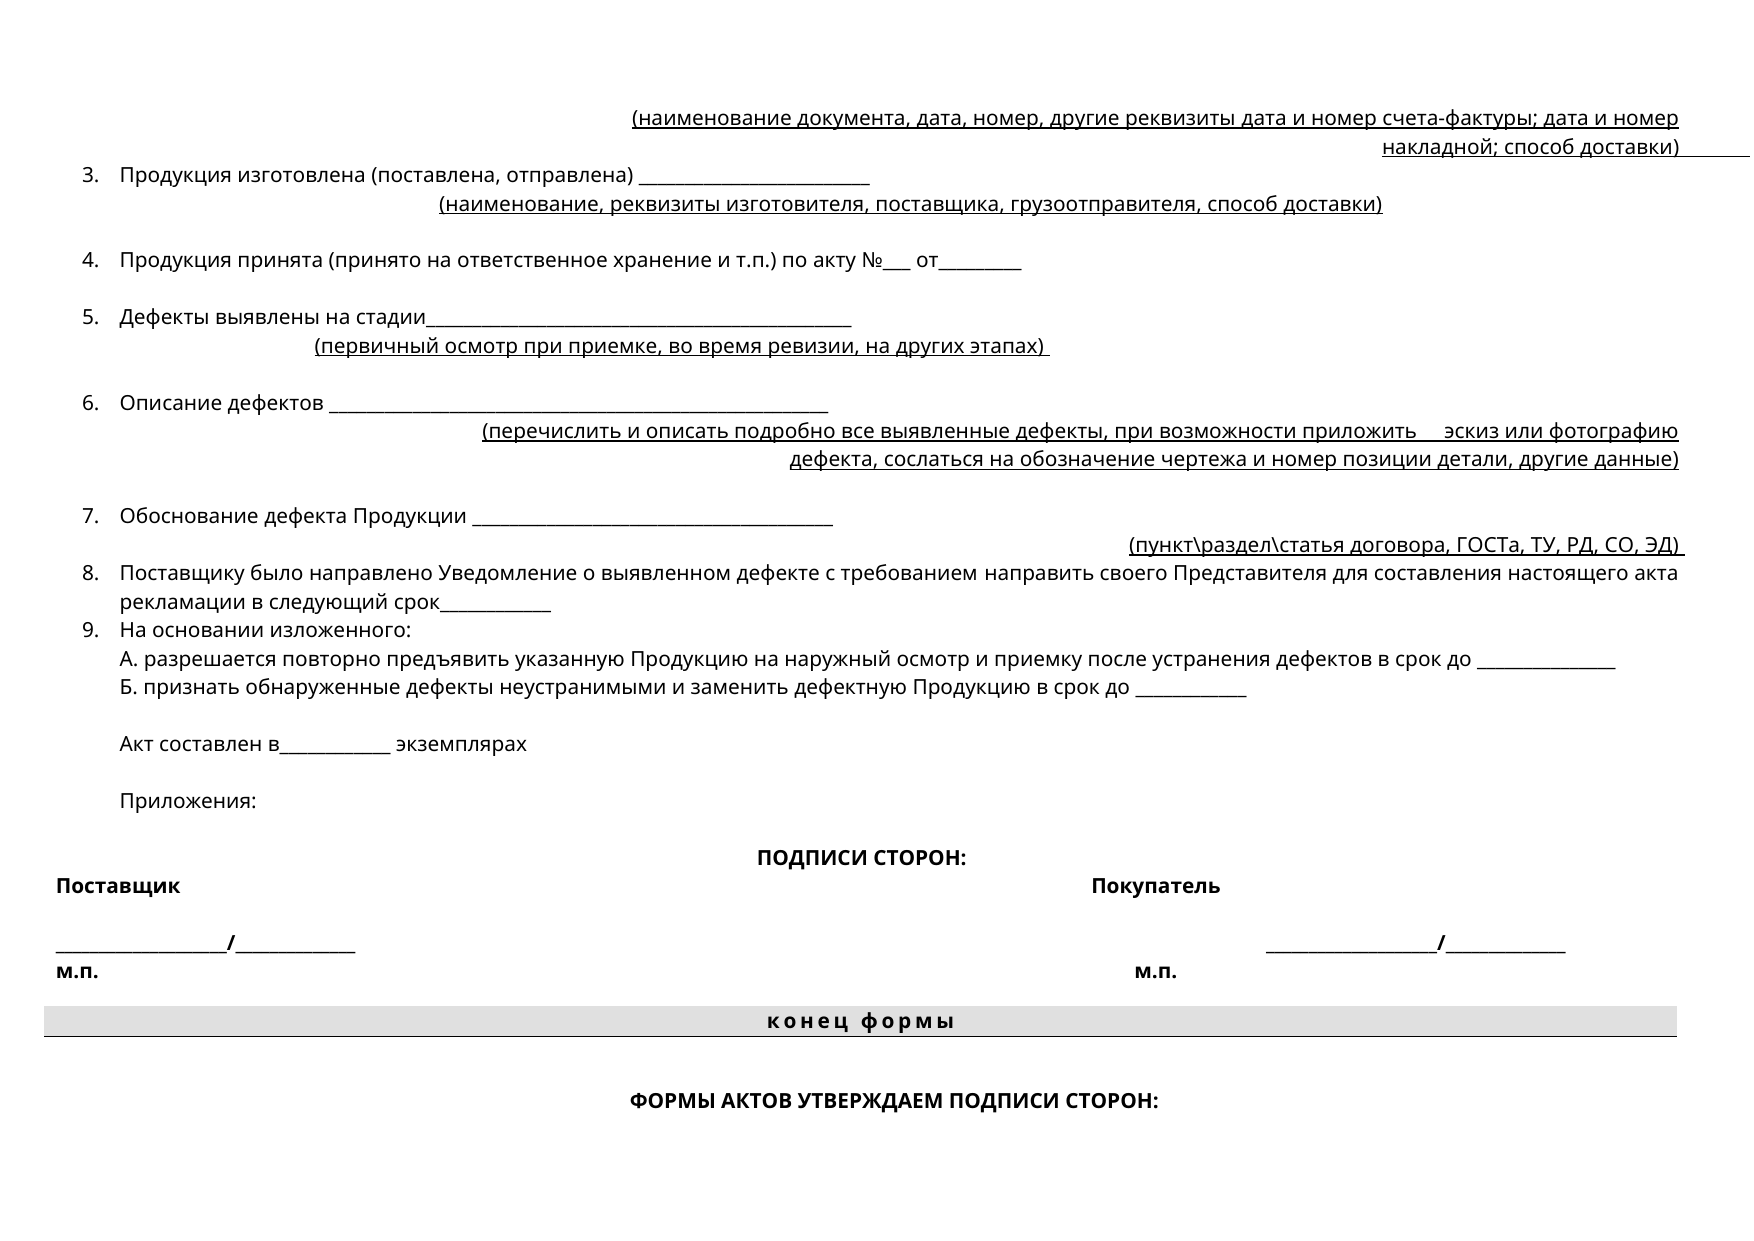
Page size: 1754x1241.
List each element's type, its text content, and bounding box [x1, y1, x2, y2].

text Б. признать обнаруженные дефекты неустранимыми и заменить дефектную Продукцию в срок до ____________ [119, 672, 1679, 701]
list Дефекты выявлены на стадии______________________________________________ [82, 302, 1679, 331]
list Продукция изготовлена (поставлена, отправлена) _________________________ [82, 160, 1679, 189]
table_header Поставщик ____________________/______________ м.п. [44, 871, 735, 1006]
text А. разрешается повторно предъявить указанную Продукцию на наружный осмотр и приемку после устранения дефектов в срок до _______________ [119, 644, 1679, 672]
text (наименование документа, дата, номер, другие реквизиты дата и номер счета-фактуры; дата и номер накладной; способ доставки) [119, 103, 1679, 160]
list Поставщику было направлено Уведомление о выявленном дефекте с требованием направить своего Представителя для составления настоящего акта рекламации в следующий срок____________ [82, 558, 1679, 615]
text (пункт\раздел\статья договора, ГОСТа, ТУ, РД, СО, ЭД) [119, 530, 1679, 558]
text (наименование, реквизиты изготовителя, поставщика, грузоотправителя, способ доставки) [119, 189, 1679, 217]
text Приложения: [119, 786, 1679, 814]
text конец формы [44, 1006, 1677, 1036]
text ПОДПИСИ СТОРОН: [44, 843, 1679, 871]
text Акт составлен в____________ экземплярах [119, 729, 1679, 757]
list Продукция принята (принято на ответственное хранение и т.п.) по акту №___ от_________ [82, 246, 1679, 274]
list На основании изложенного: [82, 615, 1679, 644]
text (перечислить и описать подробно все выявленные дефекты, при возможности приложить эскиз или фотографию дефекта, сослаться на обозначение чертежа и номер позиции детали, другие данные) [74, 416, 1679, 473]
table_header Покупатель ____________________/______________ м.п. [735, 871, 1576, 1006]
list Описание дефектов ______________________________________________________ [82, 388, 1679, 416]
text ФОРМЫ АКТОВ УТВЕРЖДАЕМ ПОДПИСИ СТОРОН: [44, 1087, 1679, 1115]
text (первичный осмотр при приемке, во время ревизии, на других этапах) [119, 331, 1679, 359]
list Обоснование дефекта Продукции _______________________________________ [82, 501, 1679, 530]
